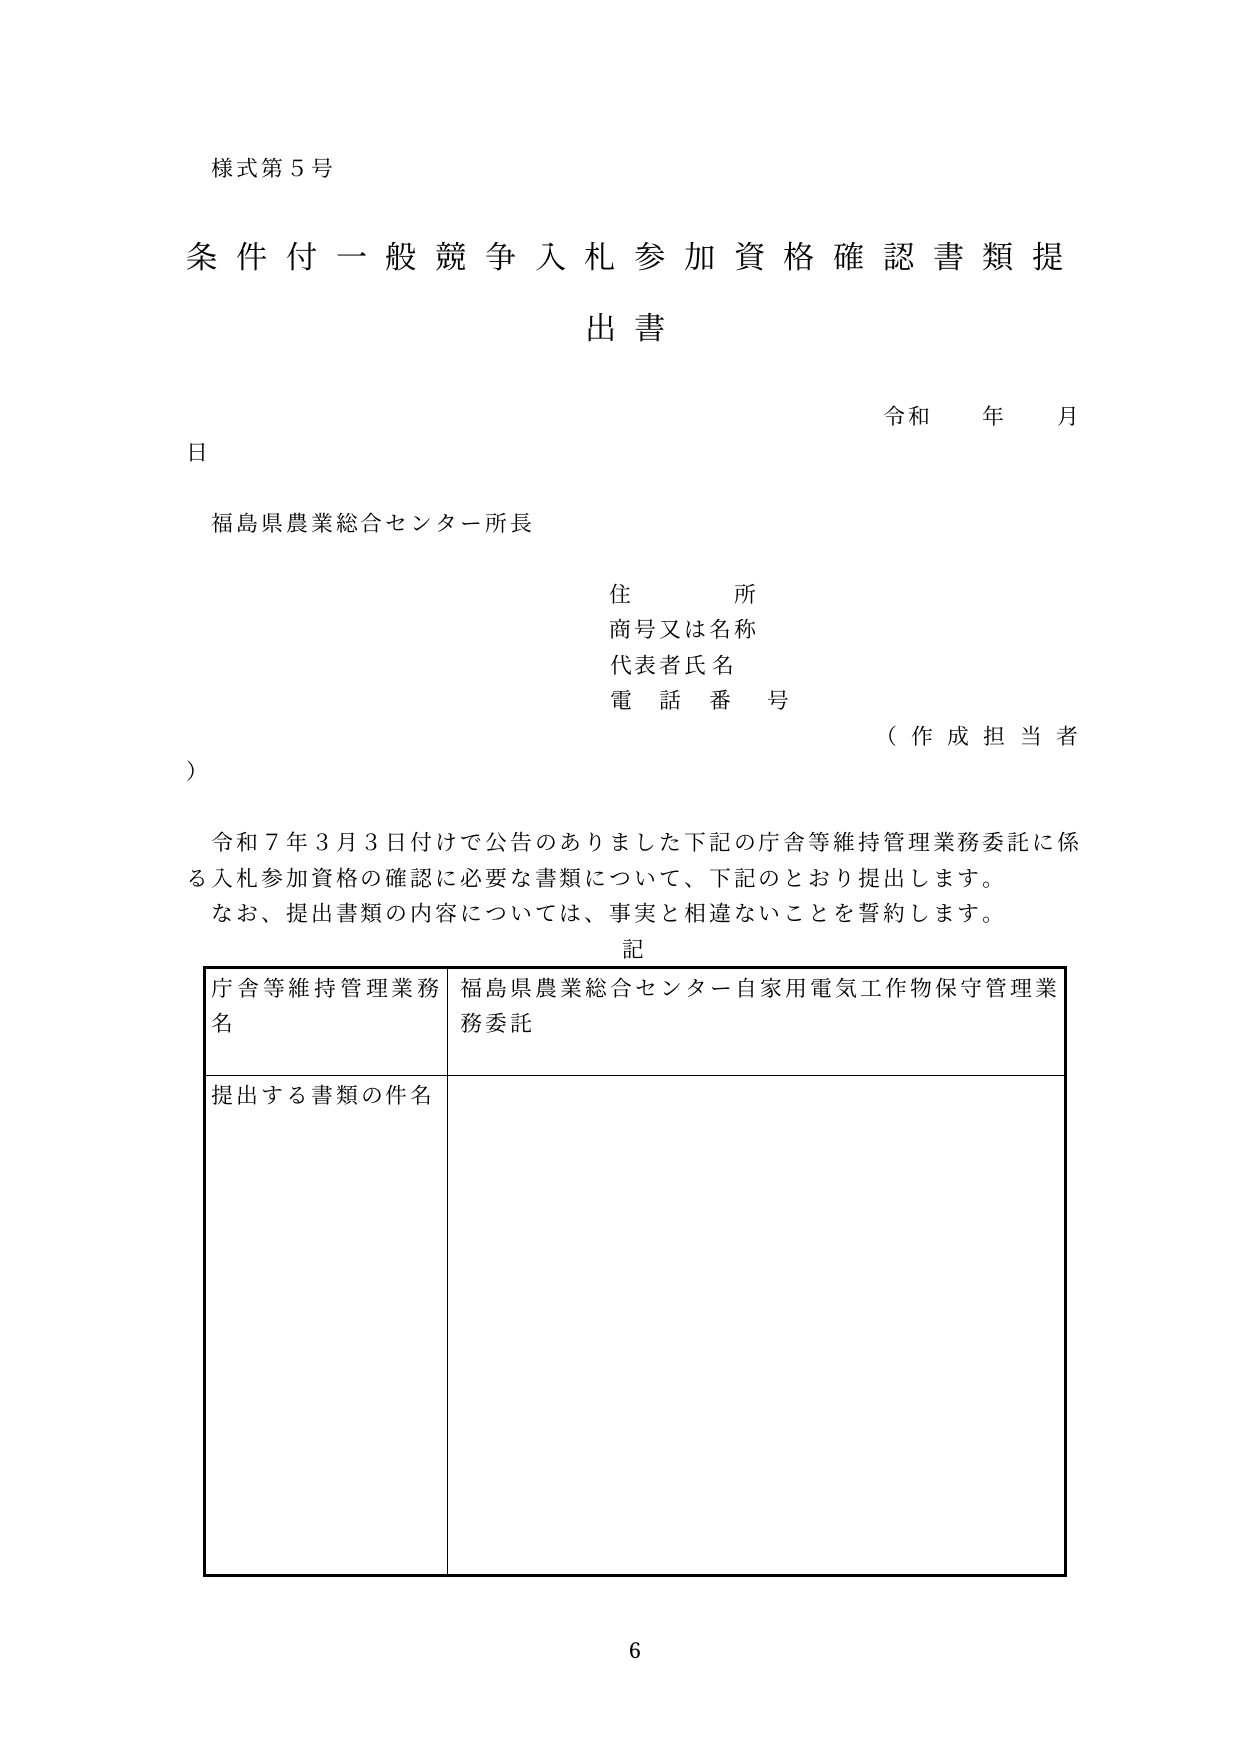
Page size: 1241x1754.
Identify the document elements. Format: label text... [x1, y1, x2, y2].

text （作成担当者 ） [187, 717, 1083, 788]
table_cell [448, 1076, 1064, 1574]
text 電話番号 [187, 682, 1083, 717]
table_cell 提出する書類の件名 [206, 1076, 447, 1574]
text なお、提出書類の内容については、事実と相違ないことを誓約します。 [187, 895, 1083, 930]
text 福島県農業総合センター所長 [187, 504, 1083, 539]
text 代表者氏名 [187, 646, 1083, 682]
text 令和 年 月 日 [187, 397, 1083, 468]
table_header 福島県農業総合センター自家用電気工作物保守管理業務委託 [448, 969, 1064, 1075]
text 記 [187, 930, 1083, 966]
text 商号又は名称 [187, 611, 1083, 646]
text 様式第５号 [187, 149, 1083, 184]
text 令和７年３月３日付けで公告のありました下記の庁舎等維持管理業務委託に係る入札参加資格の確認に必要な書類について、下記のとおり提出します。 [187, 824, 1083, 895]
text 住 所 [187, 575, 1083, 611]
text 条件付一般競争入札参加資格確認書類提出書 [187, 220, 1083, 362]
table_header 庁舎等維持管理業務名 [206, 969, 447, 1075]
